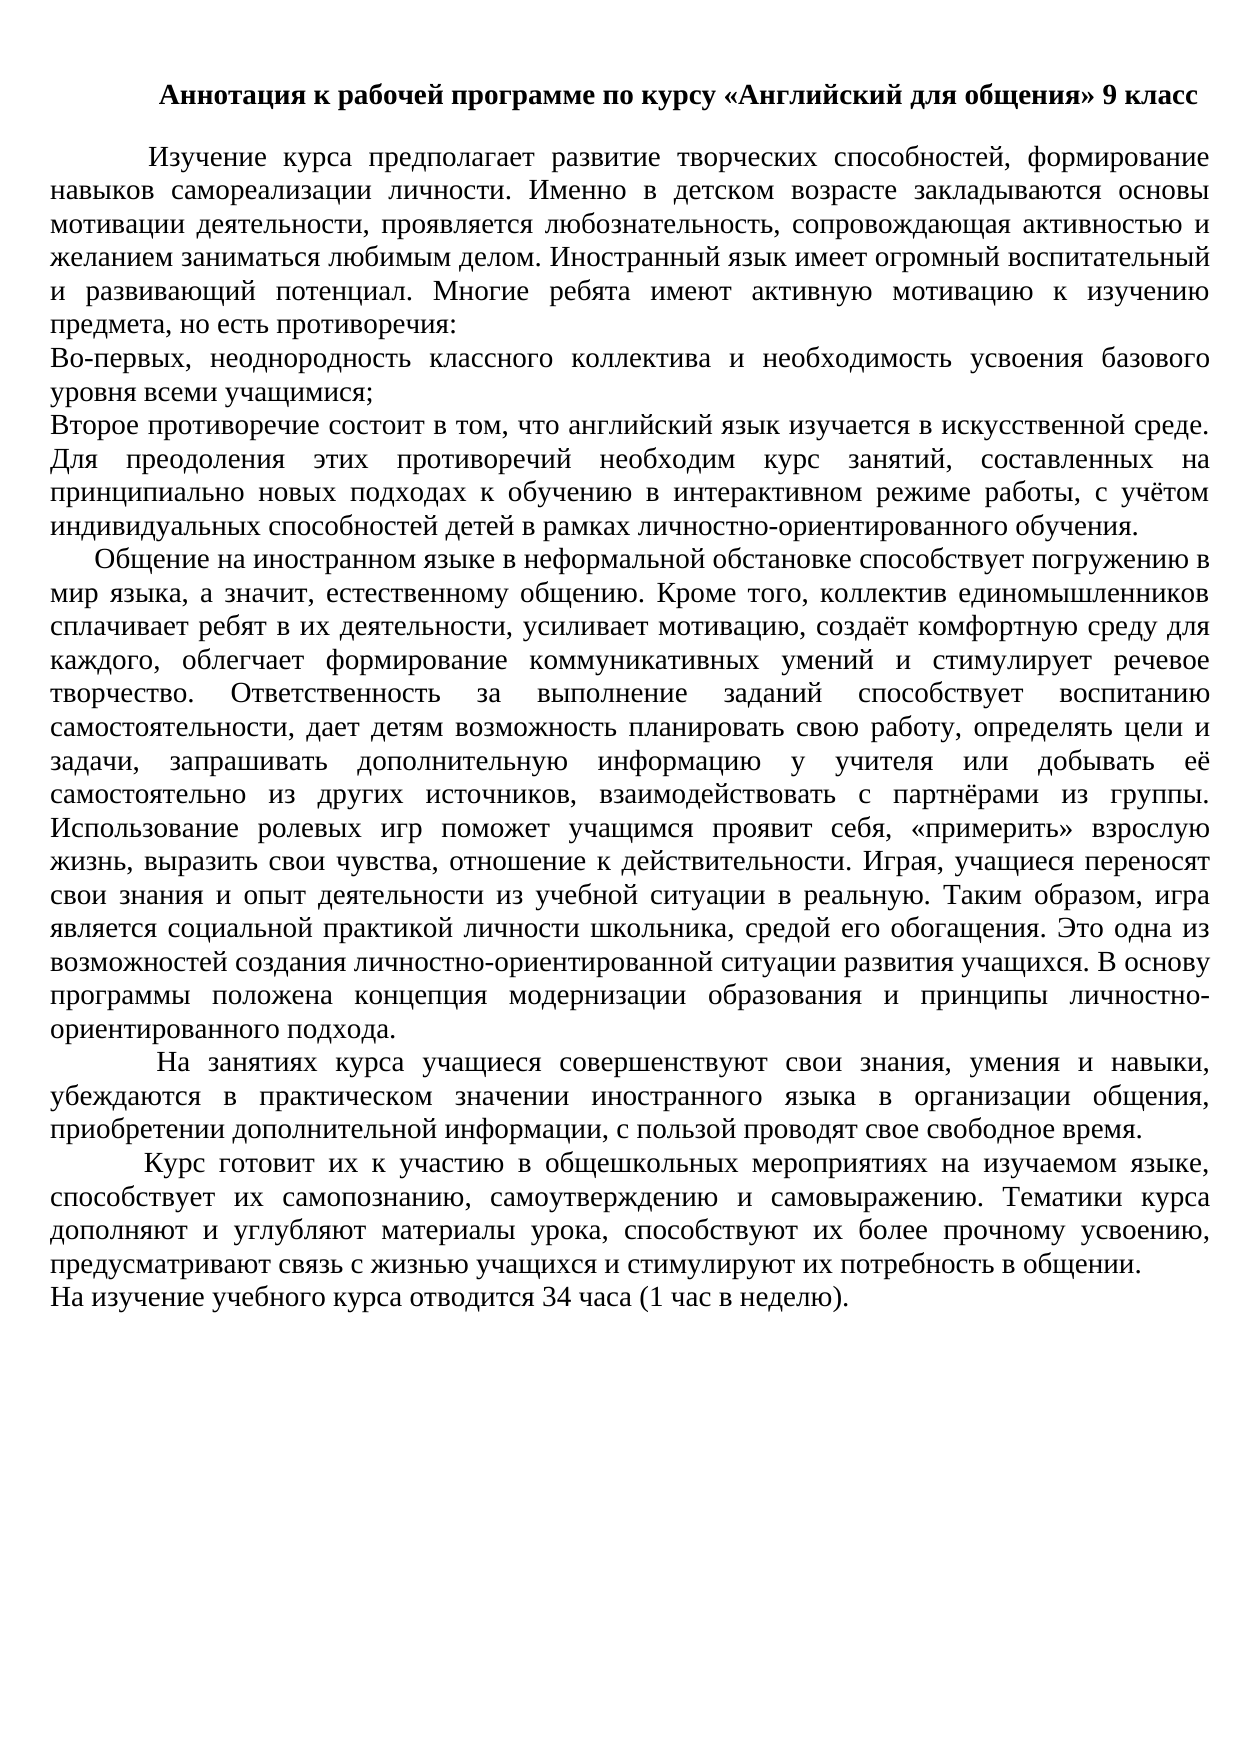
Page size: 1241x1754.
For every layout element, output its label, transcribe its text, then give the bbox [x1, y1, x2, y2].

text Во-первых, неоднородность классного коллектива и необходимость усвоения базового уровня всеми учащимися; [50, 340, 1211, 407]
text ‌На изучение учебного курса отводится 34 часа (1 час в неделю). [50, 1279, 1211, 1313]
text Изучение курса предполагает развитие творческих способностей, формирование навыков самореализации личности. Именно в детском возрасте закладываются основы мотивации деятельности, проявляется любознательность, сопровождающая активностью и желанием заниматься любимым делом. Иностранный язык имеет огромный воспитательный и развивающий потенциал. Многие ребята имеют активную мотивацию к изучению предмета, но есть противоречия: [50, 139, 1211, 340]
text На занятиях курса учащиеся совершенствуют свои знания, умения и навыки, убеждаются в практическом значении иностранного языка в организации общения, приобретении дополнительной информации, с пользой проводят свое свободное время. [50, 1044, 1211, 1145]
text Курс готовит их к участию в общешкольных мероприятиях на изучаемом языке, способствует их самопознанию, самоутверждению и самовыражению. Тематики курса дополняют и углубляют материалы урока, способствуют их более прочному усвоению, предусматривают связь с жизнью учащихся и стимулируют их потребность в общении. [50, 1145, 1211, 1279]
text Общение на иностранном языке в неформальной обстановке способствует погружению в мир языка, а значит, естественному общению. Кроме того, коллектив единомышленников сплачивает ребят в их деятельности, усиливает мотивацию, создаёт комфортную среду для каждого, облегчает формирование коммуникативных умений и стимулирует речевое творчество. Ответственность за выполнение заданий способствует воспитанию самостоятельности, дает детям возможность планировать свою работу, определять цели и задачи, запрашивать дополнительную информацию у учителя или добывать её самостоятельно из других источников, взаимодействовать с партнёрами из группы. Использование ролевых игр поможет учащимся проявит себя, «примерить» взрослую жизнь, выразить свои чувства, отношение к действительности. Играя, учащиеся переносят свои знания и опыт деятельности из учебной ситуации в реальную. Таким образом, игра является социальной практикой личности школьника, средой его обогащения. Это одна из возможностей создания личностно-ориентированной ситуации развития учащихся. В основу программы положена концепция модернизации образования и принципы личностно-ориентированного подхода. [50, 541, 1211, 1044]
text Аннотация к рабочей программе по курсу «Английский для общения» 9 класс [146, 77, 1211, 111]
text Второе противоречие состоит в том, что английский язык изучается в искусственной среде. Для преодоления этих противоречий необходим курс занятий, составленных на принципиально новых подходах к обучению в интерактивном режиме работы, с учётом индивидуальных способностей детей в рамках личностно-ориентированного обучения. [50, 407, 1211, 541]
